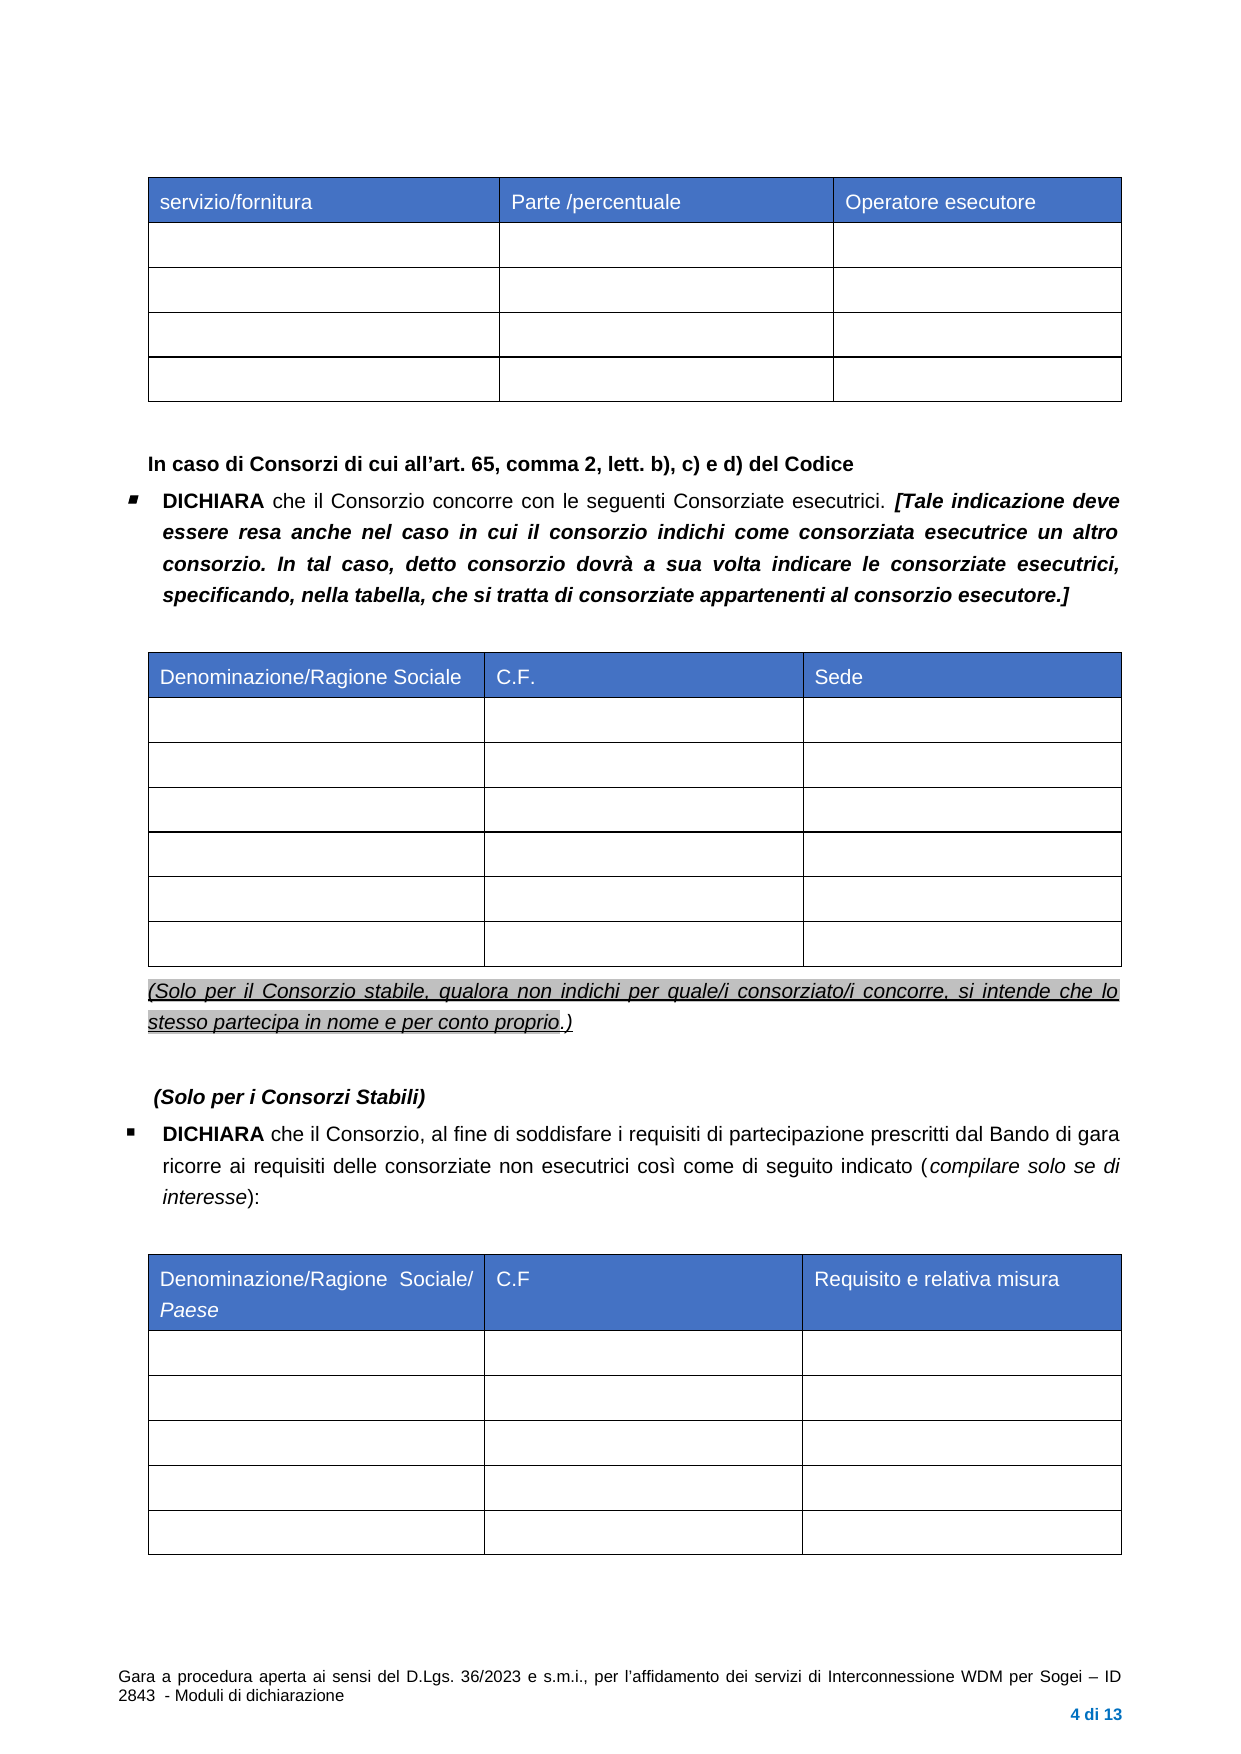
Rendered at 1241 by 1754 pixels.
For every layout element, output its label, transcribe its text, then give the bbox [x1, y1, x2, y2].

table_cell [804, 833, 1121, 876]
table_cell [149, 788, 484, 831]
table_header C.F. [485, 653, 803, 697]
table_cell [149, 313, 499, 356]
table_cell [149, 698, 484, 742]
table_cell [149, 1331, 484, 1375]
table_cell [149, 1421, 484, 1465]
table_cell [149, 1511, 484, 1554]
table_header Denominazione/Ragione Sociale [149, 653, 484, 697]
table_cell [485, 1421, 802, 1465]
table_cell [834, 358, 1121, 401]
table_cell [834, 313, 1121, 356]
list DICHIARA che il Consorzio, al fine di soddisfare i requisiti di partecipazione prescritti dal Bando di gara ricorre ai requisiti delle consorziate non esecutrici così come di seguito indicato (compilare solo se di interesse): [125, 1117, 1122, 1211]
table_cell [149, 358, 499, 401]
table_cell [485, 743, 803, 787]
table_cell [149, 833, 484, 876]
table_cell [485, 877, 803, 921]
table_cell [485, 922, 803, 966]
table_cell [500, 313, 833, 356]
table_cell [500, 268, 833, 312]
table_cell [149, 743, 484, 787]
table_header Operatore esecutore [834, 178, 1121, 222]
table_cell [804, 788, 1121, 831]
table_header Denominazione/Ragione Sociale/ Paese [149, 1255, 484, 1330]
text (Solo per i Consorzi Stabili) [148, 1079, 1122, 1111]
text (Solo per il Consorzio stabile, qualora non indichi per quale/i consorziato/i concorre, si intende che lo stesso partecipa in nome e per conto proprio.) [148, 973, 1122, 1036]
table_cell [803, 1511, 1121, 1554]
table_cell [485, 833, 803, 876]
table_header C.F [485, 1255, 802, 1330]
table_cell [485, 698, 803, 742]
table_cell [485, 1376, 802, 1420]
table_cell [149, 877, 484, 921]
table_cell [804, 922, 1121, 966]
table_cell [804, 877, 1121, 921]
table_cell [500, 223, 833, 267]
text In caso di Consorzi di cui all’art. 65, comma 2, lett. b), c) e d) del Codice [148, 446, 1122, 477]
table_cell [149, 223, 499, 267]
table_header Requisito e relativa misura [803, 1255, 1121, 1330]
table_cell [149, 922, 484, 966]
table_cell [149, 1466, 484, 1509]
table_cell [485, 788, 803, 831]
table_header Parte /percentuale [500, 178, 833, 222]
table_cell [803, 1376, 1121, 1420]
table_cell [500, 358, 833, 401]
table_header servizio/fornitura [149, 178, 499, 222]
table_cell [834, 223, 1121, 267]
table_cell [803, 1421, 1121, 1465]
table_cell [804, 698, 1121, 742]
table_cell [804, 743, 1121, 787]
table_header Sede [804, 653, 1121, 697]
table_cell [803, 1466, 1121, 1509]
table_cell [485, 1511, 802, 1554]
table_cell [149, 1376, 484, 1420]
table_cell [149, 268, 499, 312]
table_cell [485, 1331, 802, 1375]
list DICHIARA che il Consorzio concorre con le seguenti Consorziate esecutrici. [Tale indicazione deve essere resa anche nel caso in cui il consorzio indichi come consorziata esecutrice un altro consorzio. In tal caso, detto consorzio dovrà a sua volta indicare le consorziate esecutrici, specificando, nella tabella, che si tratta di consorziate appartenenti al consorzio esecutore.] [125, 483, 1122, 608]
table_cell [803, 1331, 1121, 1375]
table_cell [485, 1466, 802, 1509]
table_cell [834, 268, 1121, 312]
